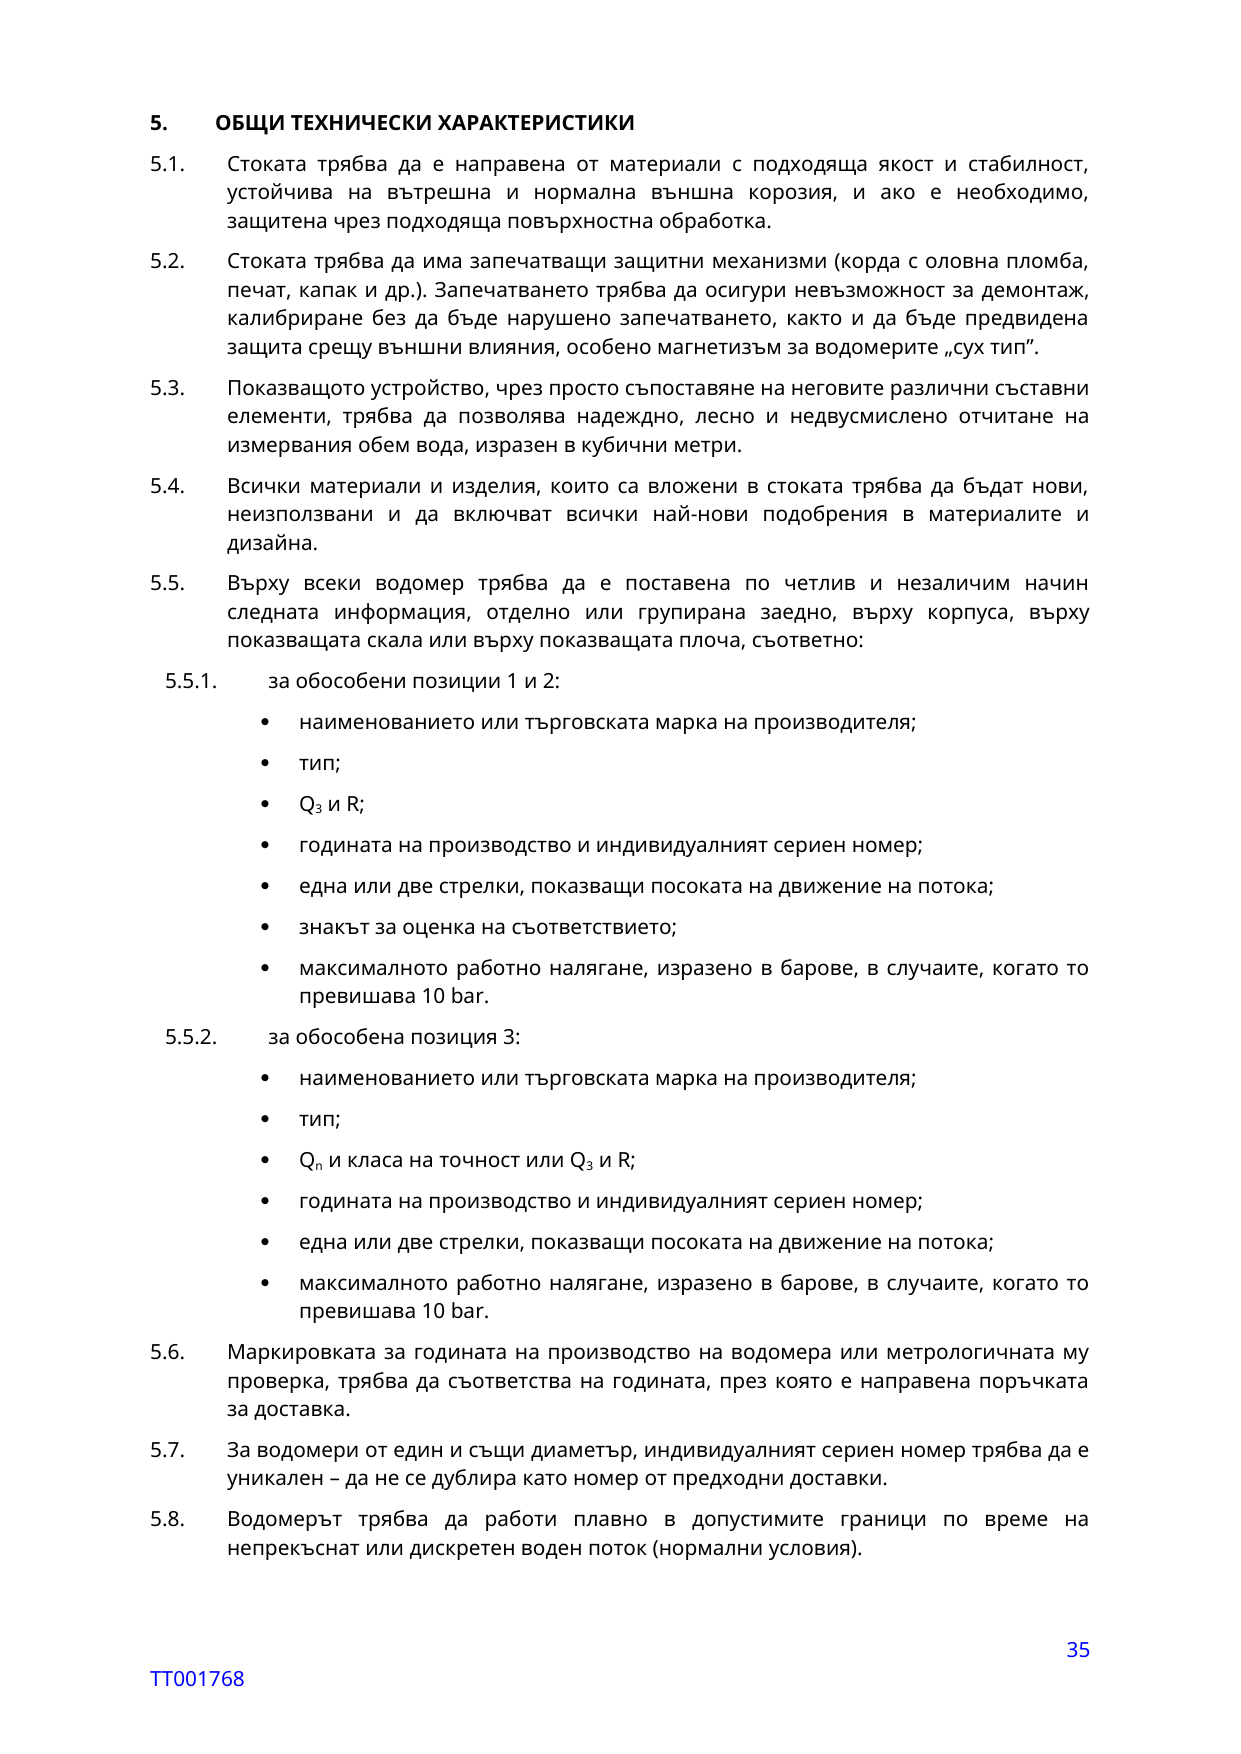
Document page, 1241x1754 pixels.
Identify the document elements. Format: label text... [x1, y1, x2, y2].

list Стоката трябва да е направена от материали с подходяща якост и стабилност, устойчива на вътрешна и нормална външна корозия, и ако е необходимо, защитена чрез подходяща повърхностна обработка. [150, 149, 1090, 234]
list знакът за оценка на съответствието; [261, 912, 1090, 940]
list тип; [261, 748, 1090, 777]
list максималното работно налягане, изразено в барове, в случаите, когато то превишава 10 bar. [261, 953, 1090, 1010]
list наименованието или търговската марка на производителя; [261, 707, 1090, 736]
list годината на производство и индивидуалният сериен номер; [261, 830, 1090, 858]
list Водомерът трябва да работи плавно в допустимите граници по време на непрекъснат или дискретен воден поток (нормални условия). [150, 1504, 1090, 1561]
list за обособена позиция 3: [165, 1022, 1090, 1051]
list За водомери от един и същи диаметър, индивидуалният сериен номер трябва да e уникален – да не се дублира като номер от предходни доставки. [150, 1435, 1090, 1492]
list тип; [261, 1104, 1090, 1133]
list Показващото устройство, чрез просто съпоставяне на неговите различни съставни елементи, трябва да позволява надеждно, лесно и недвусмислено отчитане на измервания обем вода, изразен в кубични метри. [150, 373, 1090, 458]
list ОБЩИ ТЕХНИЧЕСКИ ХАРАКТЕРИСТИКИ [150, 108, 1090, 136]
list годината на производство и индивидуалният сериен номер; [261, 1186, 1090, 1214]
list за обособени позиции 1 и 2: [165, 666, 1090, 695]
list Всички материали и изделия, които са вложени в стоката трябва да бъдат нови, неизползвани и да включват всички най-нови подобрения в материалите и дизайна. [150, 471, 1090, 556]
list една или две стрелки, показващи посоката на движение на потока; [261, 871, 1090, 899]
list Q3 и R; [261, 789, 1090, 818]
list Върху всеки водомер трябва да е поставена по четлив и незаличим начин следната информация, отделно или групирана заедно, върху корпуса, върху показващата скала или върху показващата плоча, съответно: [150, 568, 1090, 654]
list Стоката трябва да има запечатващи защитни механизми (корда с оловна пломба, печат, капак и др.). Запечатването трябва да осигури невъзможност за демонтаж, калибриране без да бъде нарушено запечатването, както и да бъде предвидена защита срещу външни влияния, особено магнетизъм за водомерите „сух тип”. [150, 247, 1090, 360]
list наименованието или търговската марка на производителя; [261, 1063, 1090, 1092]
list Qn и класа на точност или Q3 и R; [261, 1145, 1090, 1173]
list една или две стрелки, показващи посоката на движение на потока; [261, 1227, 1090, 1255]
list Маркировката за годината на производство на водомера или метрологичната му проверка, трябва да съответства на годината, през която е направена поръчката за доставка. [150, 1337, 1090, 1423]
list максималното работно налягане, изразено в барове, в случаите, когато то превишава 10 bar. [261, 1268, 1090, 1325]
